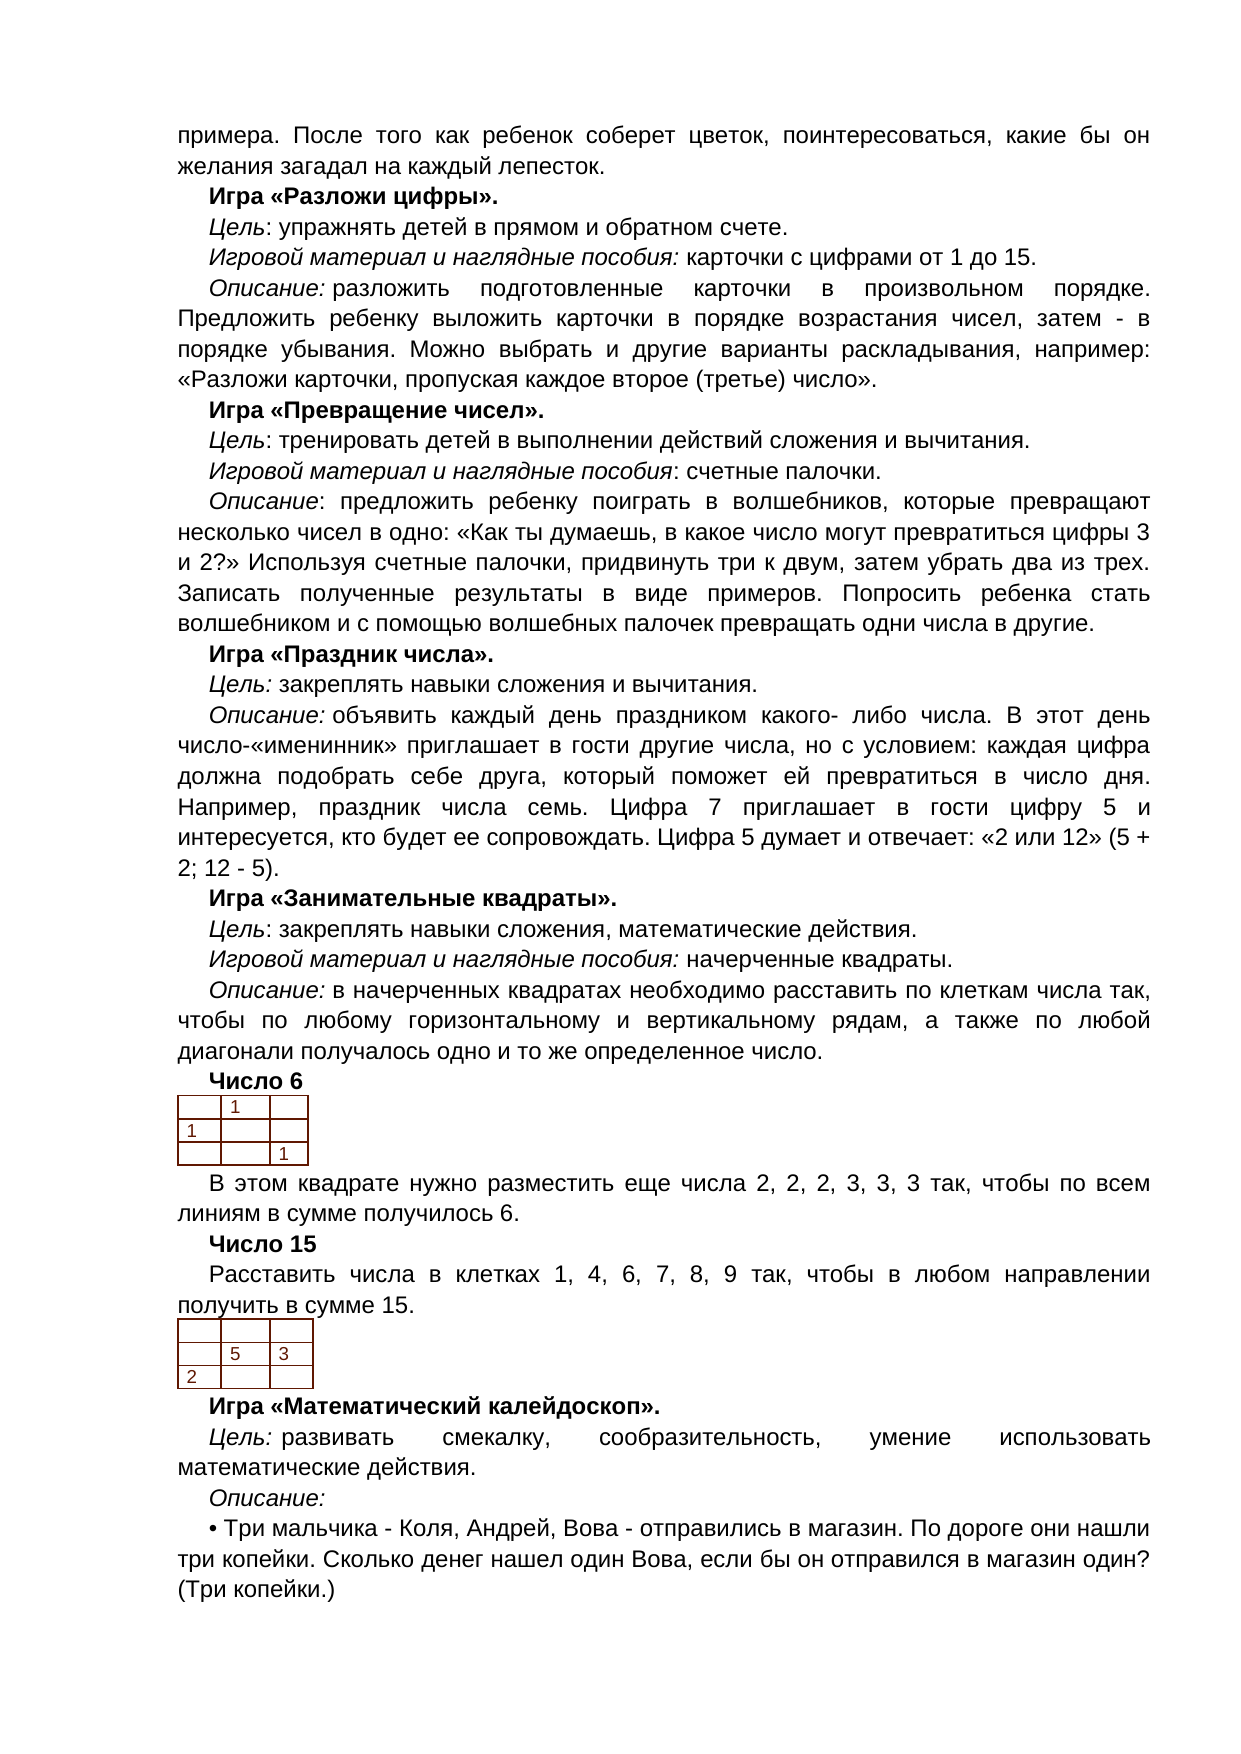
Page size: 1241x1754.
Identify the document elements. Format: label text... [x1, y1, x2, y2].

text Описание: в начерченных квадратах необходимо расставить по клеткам числа так, чтобы по любому горизонтальному и вертикальному рядам, а также по любой диагонали получалось одно и то же определенное число. [177, 973, 1152, 1064]
text • Три мальчика - Коля, Андрей, Вова - отправились в магазин. По дороге они нашли три копейки. Сколько денег нашел один Вова, если бы он отправился в магазин один? (Три копейки.) [177, 1511, 1152, 1603]
text Цель: закреплять навыки сложения, математические действия. [177, 912, 1152, 942]
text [177, 118, 1152, 179]
text Описание: объявить каждый день праздником какого- либо числа. В этот день число-«именинник» приглашает в гости другие числа, но с условием: каждая цифра должна подобрать себе друга, который поможет ей превратиться в число дня. Например, праздник числа семь. Цифра 7 приглашает в гости цифру 5 и интересуется, кто будет ее сопровождать. Цифра 5 думает и отвечает: «2 или 12» (5 + 2; 12 - 5). [177, 698, 1152, 881]
table_cell [222, 1143, 269, 1164]
text Игровой материал и наглядные пособия: начерченные квадраты. [177, 942, 1152, 973]
text Описание: [177, 1481, 1152, 1511]
text Расставить числа в клетках 1, 4, 6, 7, 8, 9 так, чтобы в любом направлении получить в сумме 15. [177, 1257, 1152, 1318]
table_cell [222, 1120, 269, 1141]
table_header [271, 1320, 312, 1341]
text Цель: упражнять детей в прямом и обратном счете. [177, 210, 1152, 240]
table_header [222, 1320, 269, 1341]
table_cell 2 [179, 1366, 220, 1388]
text Описание: разложить подготовленные карточки в произвольном порядке. Предложить ребенку выложить карточки в порядке возрастания чисел, затем - в порядке убывания. Можно выбрать и другие варианты раскладывания, например: «Разложи карточки, пропуская каждое второе (третье) число». [177, 271, 1152, 393]
table_cell 1 [271, 1143, 307, 1164]
text Игровой материал и наглядные пособия: карточки с цифрами от 1 до 15. [177, 240, 1152, 271]
text Игра «Занимательные квадраты». [177, 881, 1152, 912]
table_cell [271, 1120, 307, 1141]
table_header [179, 1320, 220, 1341]
text Игра «Превращение чисел». [177, 393, 1152, 423]
table_cell [222, 1366, 269, 1388]
table_cell 3 [271, 1343, 312, 1364]
table_cell [179, 1343, 220, 1364]
text В этом квадрате нужно разместить еще числа 2, 2, 2, 3, 3, 3 так, чтобы по всем линиям в сумме получилось 6. [177, 1166, 1152, 1227]
text Описание: предложить ребенку поиграть в волшебников, которые превращают несколько чисел в одно: «Как ты думаешь, в какое число могут превратиться цифры 3 и 2?» Используя счетные палочки, придвинуть три к двум, затем убрать два из трех. Записать полученные результаты в виде примеров. Попросить ребенка стать волшебником и с помощью волшебных палочек превращать одни числа в другие. [177, 484, 1152, 637]
text Игра «Математический калейдоскоп». [177, 1389, 1152, 1420]
text Цель: закреплять навыки сложения и вычитания. [177, 667, 1152, 698]
table_header [179, 1096, 220, 1118]
text Игровой материал и наглядные пособия: счетные палочки. [177, 454, 1152, 484]
text Цель: развивать смекалку, сообразительность, умение использовать математические действия. [177, 1420, 1152, 1481]
table_cell 1 [179, 1120, 220, 1141]
table_header [271, 1096, 307, 1118]
table_cell 5 [222, 1343, 269, 1364]
table_cell [271, 1366, 312, 1388]
text Игра «Праздник числа». [177, 637, 1152, 667]
table_cell [179, 1143, 220, 1164]
text Цель: тренировать детей в выполнении действий сложения и вычитания. [177, 423, 1152, 454]
table_header 1 [222, 1096, 269, 1118]
text Игра «Разложи цифры». [177, 179, 1152, 210]
text Число 15 [177, 1227, 1152, 1257]
text Число 6 [177, 1064, 1152, 1095]
